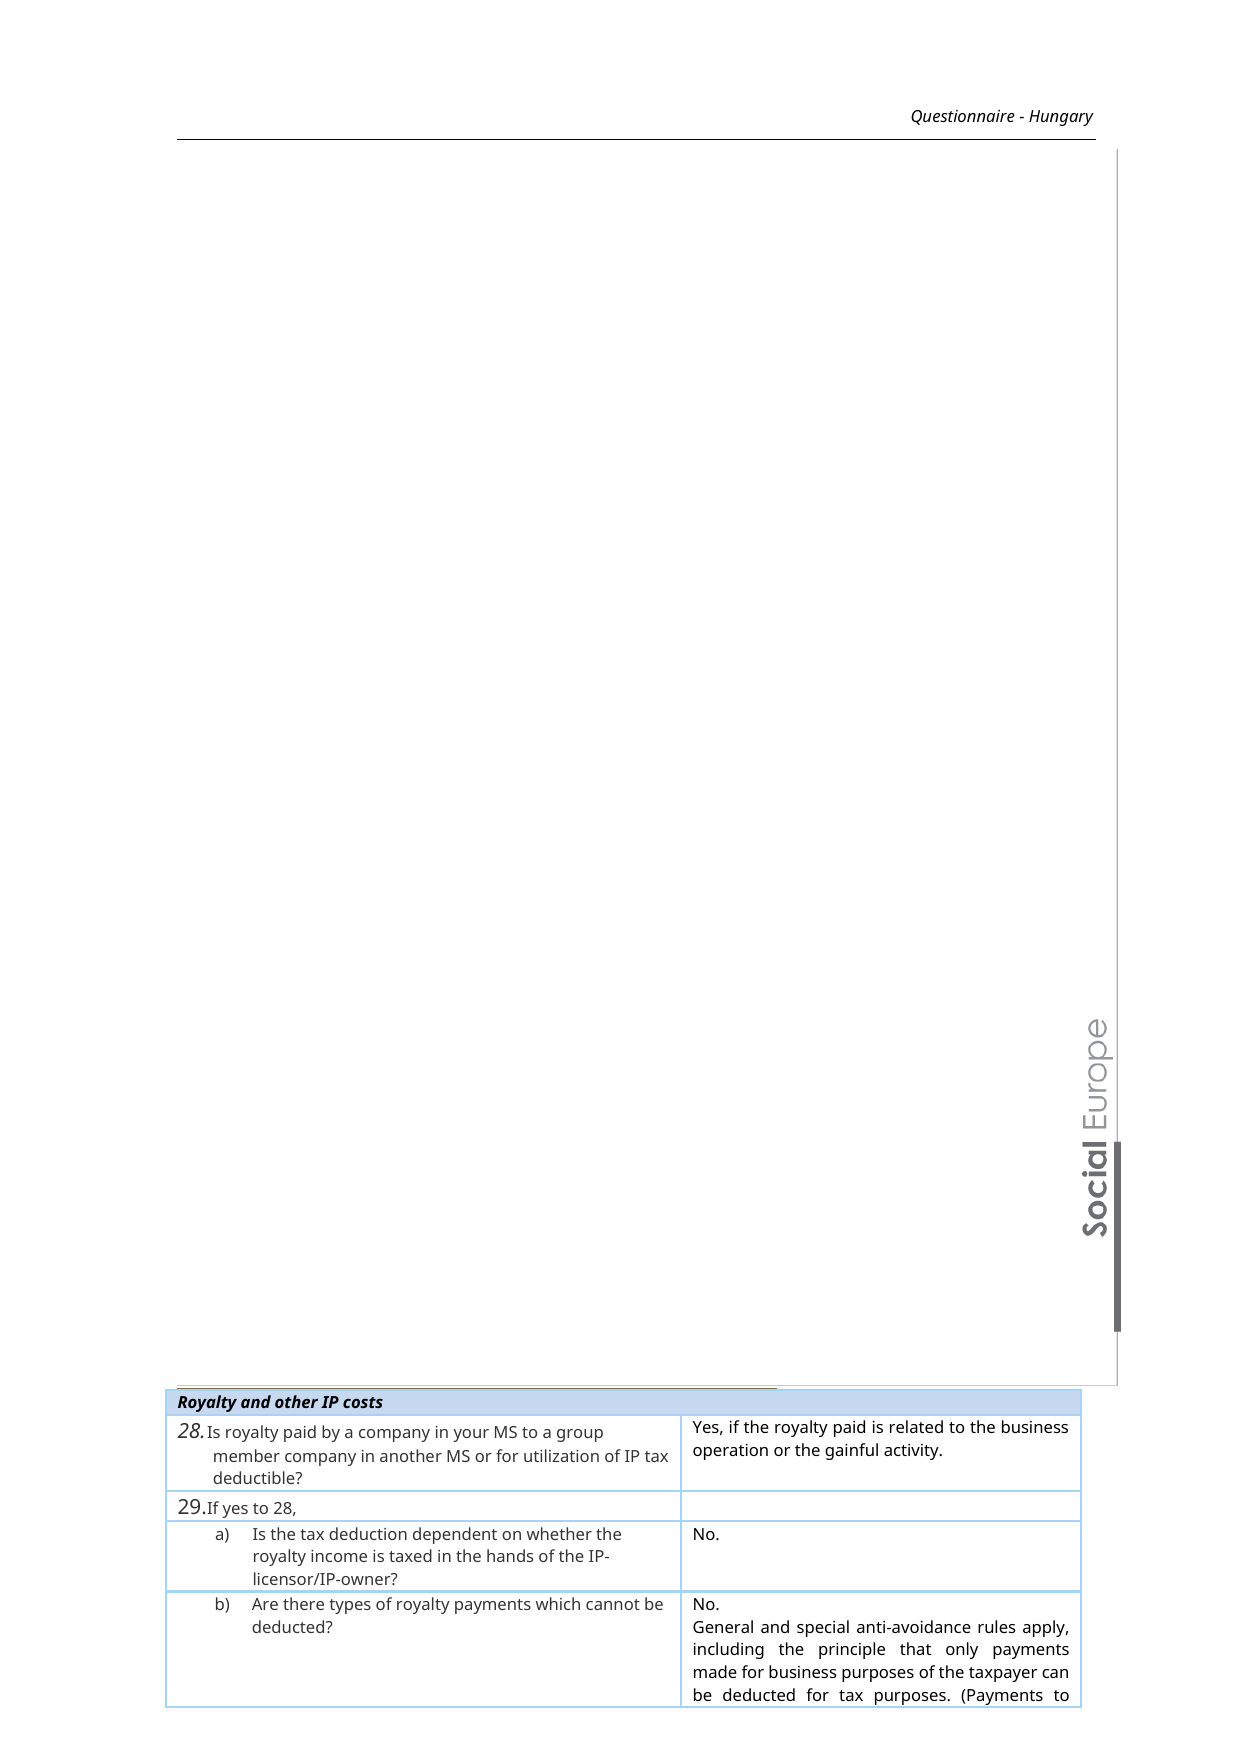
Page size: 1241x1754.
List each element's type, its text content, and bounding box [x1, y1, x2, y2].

table_cell If yes to 28, [167, 1492, 680, 1520]
table_cell No. General and special anti-avoidance rules apply, including the principle that only payments made for business purposes of the taxpayer can be deducted for tax purposes. (Payments to CFS-s cannot be deducted as a main rule. However, the taxpayer can prove that the payment serves his business purposes.) [682, 1593, 1080, 1706]
table_cell Is the tax deduction dependent on whether the royalty income is taxed in the hands of the IP-licensor/IP-owner? [167, 1522, 680, 1590]
table_cell Is royalty paid by a company in your MS to a group member company in another MS or for utilization of IP tax deductible? [167, 1416, 680, 1490]
table_cell Yes, if the royalty paid is related to the business operation or the gainful activity. [682, 1416, 1080, 1490]
picture [177, 149, 1121, 1386]
table_cell [682, 1492, 1080, 1520]
table_cell No. [682, 1522, 1080, 1590]
table_cell Are there types of royalty payments which cannot be deducted? [167, 1593, 680, 1706]
table_cell Royalty and other IP costs [167, 1391, 1080, 1414]
